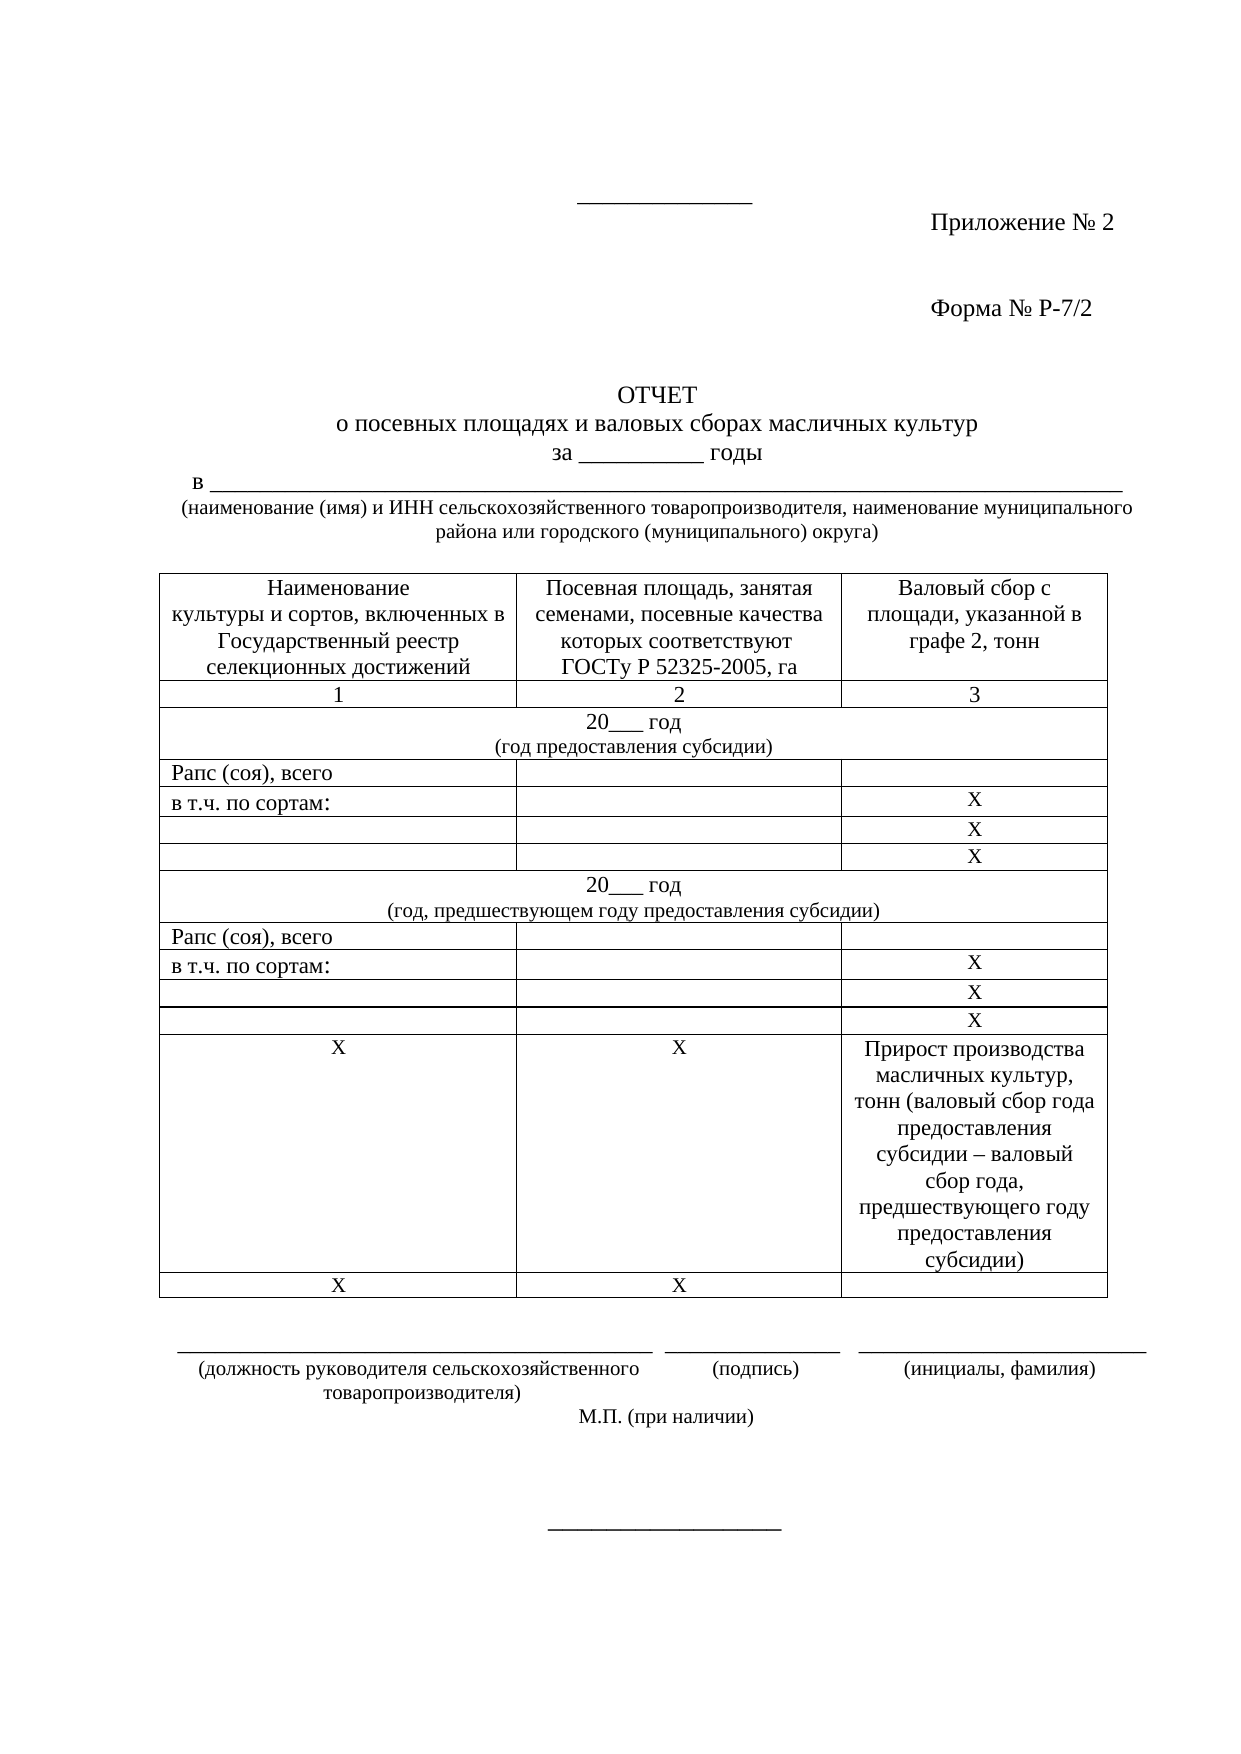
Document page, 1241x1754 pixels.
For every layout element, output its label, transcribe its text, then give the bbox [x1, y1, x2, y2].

table_cell [517, 923, 841, 949]
table_cell [517, 760, 841, 786]
table_cell [842, 760, 1107, 786]
text ОТЧЕТ [162, 380, 1152, 408]
table_cell Х [160, 1035, 516, 1272]
table_cell Х [842, 787, 1107, 816]
table_cell 1 [160, 681, 516, 707]
table_cell [517, 950, 841, 979]
table_cell Х [517, 1035, 841, 1272]
table_cell [517, 787, 841, 816]
table_cell Х [842, 950, 1107, 979]
table_cell Х [160, 1273, 516, 1297]
table_cell 20___ год (год предоставления субсидии) [160, 708, 1107, 758]
table_header Валовый сбор с площади, указанной в графе 2, тонн [842, 574, 1107, 679]
table_cell [160, 844, 516, 870]
table_header Посевная площадь, занятая семенами, посевные качества которых соответствуют ГОСТу Р 52325-2005, га [517, 574, 841, 679]
text М.П. (при наличии) [177, 1404, 1152, 1428]
text Форма № Р-7/2 [930, 293, 1152, 322]
table_cell Рапс (соя), всего [160, 923, 516, 949]
text (должность руководителя сельскохозяйственного (подпись) (инициалы, фамилия) [177, 1356, 1152, 1380]
table_cell [842, 1273, 1107, 1297]
table_cell [160, 817, 516, 843]
table_cell Х [842, 817, 1107, 843]
table_cell [160, 980, 516, 1006]
text ______________________________________ ______________ _______________________ [177, 1327, 1152, 1356]
table_cell [517, 1008, 841, 1034]
text за __________ годы [162, 437, 1152, 466]
table_header Наименование культуры и сортов, включенных в Государственный реестр селекционных достижений [160, 574, 516, 679]
table_cell 2 [517, 681, 841, 707]
table_cell Х [517, 1273, 841, 1297]
table_cell Прирост производства масличных культур, тонн (валовый сбор года предоставления субсидии – валовый сбор года, предшествующего году предоставления субсидии) [842, 1035, 1107, 1272]
table_cell в т.ч. по сортам: [160, 787, 516, 816]
text ______________ [177, 178, 1152, 207]
table_cell Х [842, 980, 1107, 1006]
text в _________________________________________________________________________ [162, 466, 1152, 495]
text товаропроизводителя) [177, 1380, 1152, 1404]
text о посевных площадях и валовых сборах масличных культур [162, 408, 1152, 437]
table_cell Х [842, 1008, 1107, 1034]
table_cell [517, 844, 841, 870]
text ________________ [177, 1500, 1152, 1534]
table_cell [517, 817, 841, 843]
table_cell в т.ч. по сортам: [160, 950, 516, 979]
table_cell [842, 923, 1107, 949]
table_cell 3 [842, 681, 1107, 707]
table_cell [160, 1008, 516, 1034]
table_cell Х [842, 844, 1107, 870]
table_cell 20___ год (год, предшествующем году предоставления субсидии) [160, 871, 1107, 922]
table_cell Рапс (соя), всего [160, 760, 516, 786]
table_cell [517, 980, 841, 1006]
text Приложение № 2 [930, 207, 1152, 236]
text (наименование (имя) и ИНН сельскохозяйственного товаропроизводителя, наименование муниципального района или городского (муниципального) округа) [162, 495, 1152, 543]
